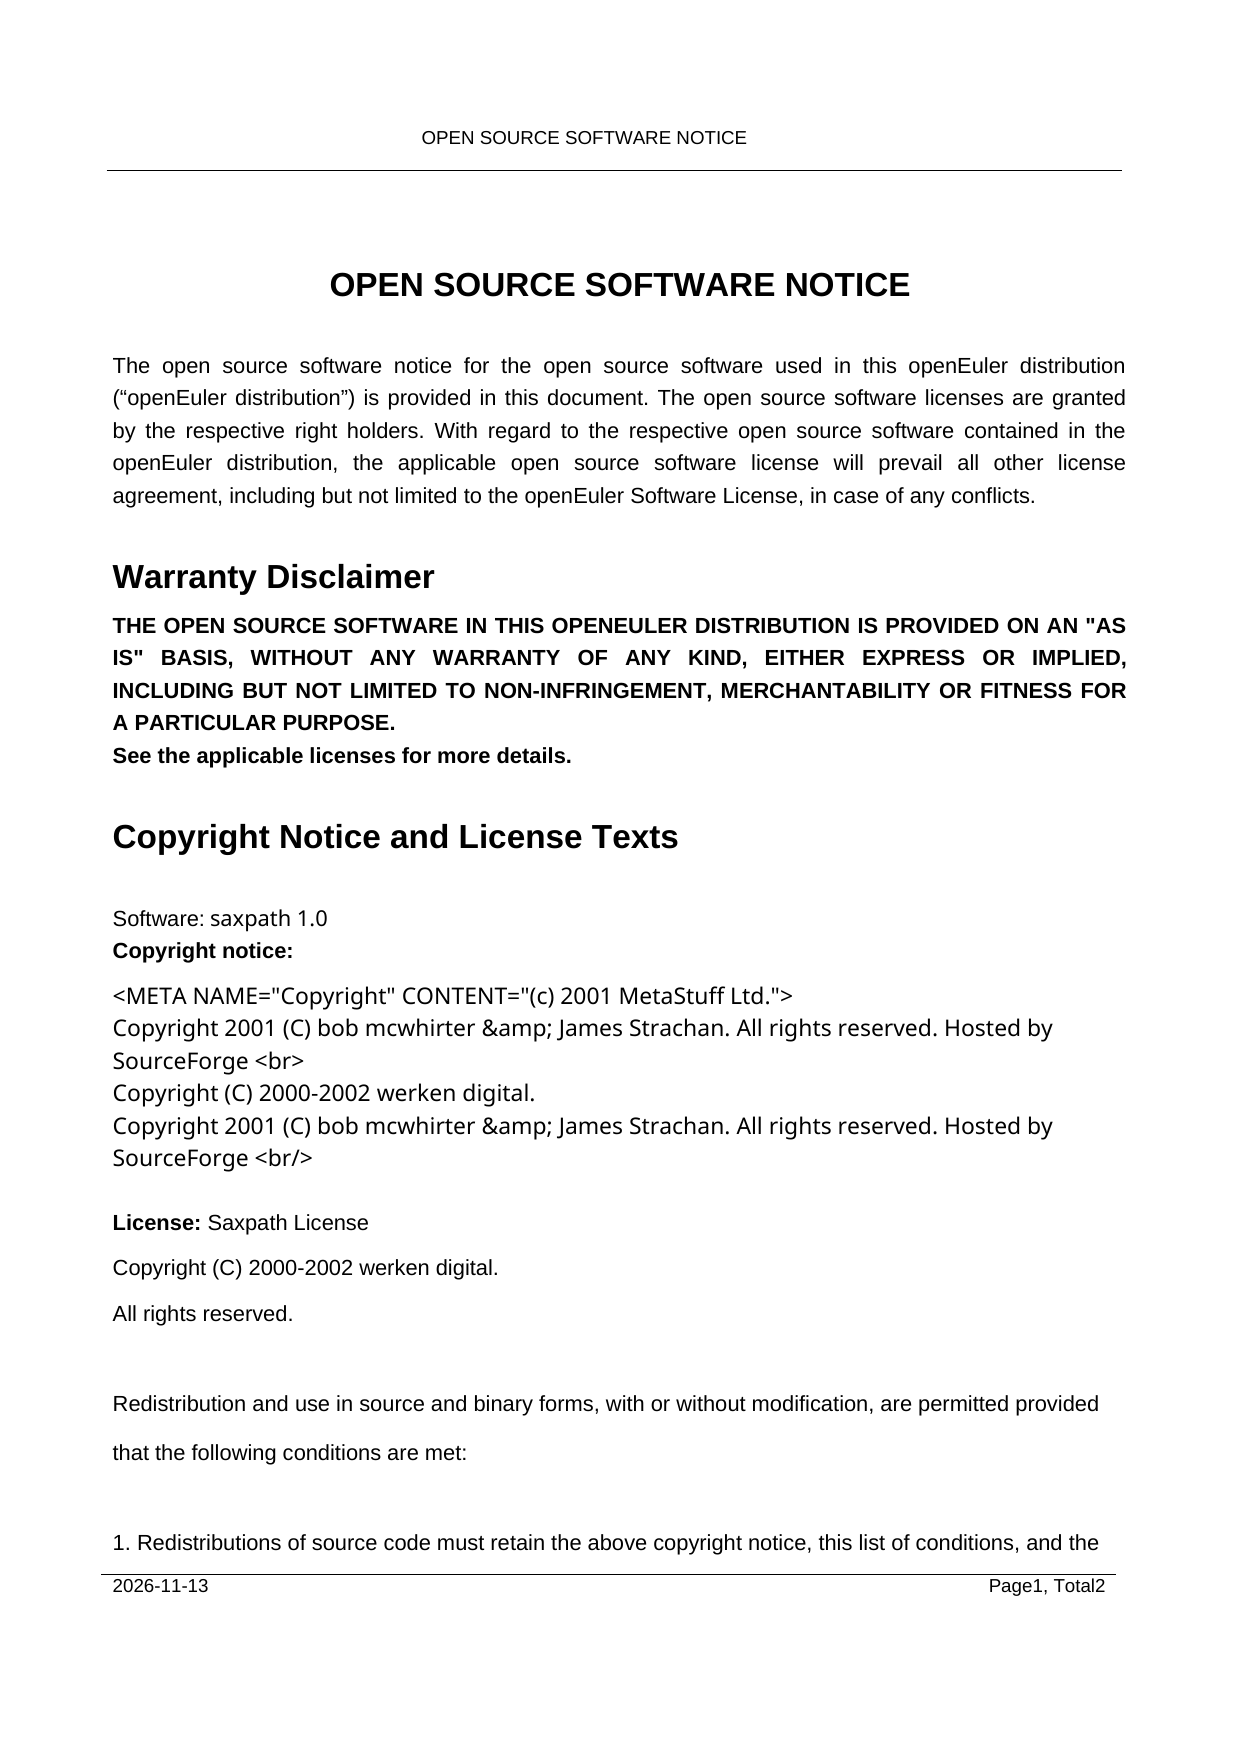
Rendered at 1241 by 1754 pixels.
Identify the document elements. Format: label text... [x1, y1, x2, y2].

text <META NAME="Copyright" CONTENT="(c) 2001 MetaStuff Ltd."> [112, 979, 1128, 1012]
text Software: saxpath 1.0 [112, 901, 1128, 934]
text Warranty Disclaimer [112, 544, 1128, 609]
text Copyright notice: [112, 934, 1128, 966]
text THE OPEN SOURCE SOFTWARE IN THIS OPENEULER DISTRIBUTION IS PROVIDED ON AN "AS IS" BASIS, WITHOUT ANY WARRANTY OF ANY KIND, EITHER EXPRESS OR IMPLIED, INCLUDING BUT NOT LIMITED TO NON-INFRINGEMENT, MERCHANTABILITY OR FITNESS FOR A PARTICULAR PURPOSE. See the applicable licenses for more details. [112, 609, 1128, 771]
text License: Saxpath License [112, 1207, 1128, 1239]
text Copyright (C) 2000-2002 werken digital. [112, 1077, 1128, 1109]
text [112, 1526, 1128, 1558]
text Copyright 2001 (C) bob mcwhirter &amp; James Strachan. All rights reserved. Hosted by SourceForge <br/> [112, 1109, 1128, 1174]
text Copyright (C) 2000-2002 werken digital. [112, 1252, 1128, 1284]
text The open source software notice for the open source software used in this openEuler distribution (“openEuler distribution”) is provided in this document. The open source software licenses are granted by the respective right holders. With regard to the respective open source software contained in the openEuler distribution, the applicable open source software license will prevail all other license agreement, including but not limited to the openEuler Software License, in case of any conflicts. [112, 349, 1128, 511]
text Copyright Notice and License Texts [112, 804, 1128, 869]
text Copyright 2001 (C) bob mcwhirter &amp; James Strachan. All rights reserved. Hosted by SourceForge <br> [112, 1012, 1128, 1077]
text Redistribution and use in source and binary forms, with or without modification, are permitted provided that the following conditions are met: [112, 1387, 1128, 1468]
text OPEN SOURCE SOFTWARE NOTICE [112, 251, 1128, 316]
text All rights reserved. [112, 1297, 1128, 1329]
